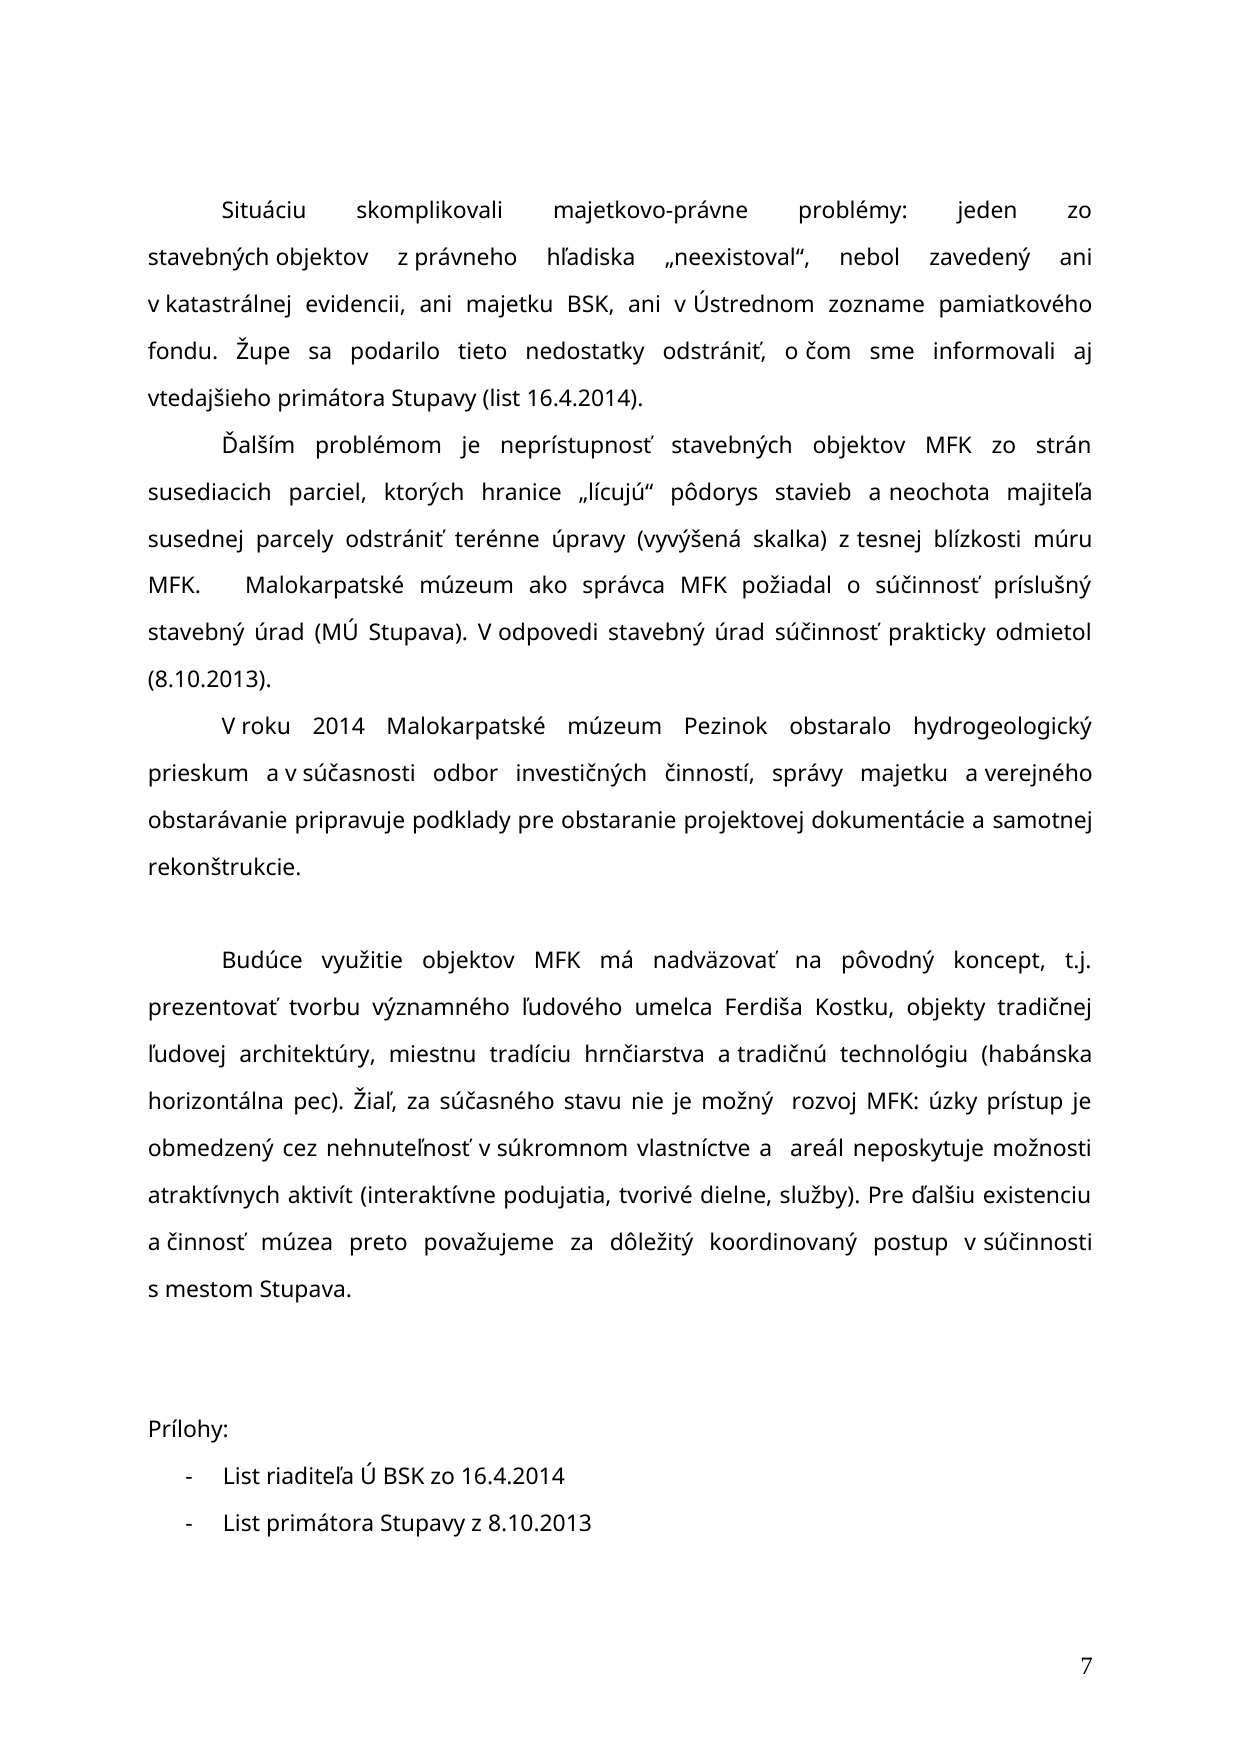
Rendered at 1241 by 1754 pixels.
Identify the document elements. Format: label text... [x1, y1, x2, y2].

list List primátora Stupavy z 8.10.2013 [185, 1507, 1093, 1538]
text Budúce využitie objektov MFK má nadväzovať na pôvodný koncept, t.j. prezentovať tvorbu významného ľudového umelca Ferdiša Kostku, objekty tradičnej ľudovej architektúry, miestnu tradíciu hrnčiarstva a tradičnú technológiu (habánska horizontálna pec). Žiaľ, za súčasného stavu nie je možný rozvoj MFK: úzky prístup je obmedzený cez nehnuteľnosť v súkromnom vlastníctve a areál neposkytuje možnosti atraktívnych aktivít (interaktívne podujatia, tvorivé dielne, služby). Pre ďalšiu existenciu a činnosť múzea preto považujeme za dôležitý koordinovaný postup v súčinnosti s mestom Stupava. [148, 944, 1093, 1304]
list List riaditeľa Ú BSK zo 16.4.2014 [185, 1460, 1093, 1491]
text V roku 2014 Malokarpatské múzeum Pezinok obstaralo hydrogeologický prieskum a v súčasnosti odbor investičných činností, správy majetku a verejného obstarávanie pripravuje podklady pre obstaranie projektovej dokumentácie a samotnej rekonštrukcie. [148, 710, 1093, 882]
text Ďalším problémom je neprístupnosť stavebných objektov MFK zo strán susediacich parciel, ktorých hranice „lícujú“ pôdorys stavieb a neochota majiteľa susednej parcely odstrániť terénne úpravy (vyvýšená skalka) z tesnej blízkosti múru MFK. Malokarpatské múzeum ako správca MFK požiadal o súčinnosť príslušný stavebný úrad (MÚ Stupava). V odpovedi stavebný úrad súčinnosť prakticky odmietol (8.10.2013). [148, 429, 1093, 694]
text Situáciu skomplikovali majetkovo-právne problémy: jeden zo stavebných objektov z právneho hľadiska „neexistoval“, nebol zavedený ani v katastrálnej evidencii, ani majetku BSK, ani v Ústrednom zozname pamiatkového fondu. Župe sa podarilo tieto nedostatky odstrániť, o čom sme informovali aj vtedajšieho primátora Stupavy (list 16.4.2014). [148, 194, 1093, 413]
text Prílohy: [148, 1413, 1093, 1444]
